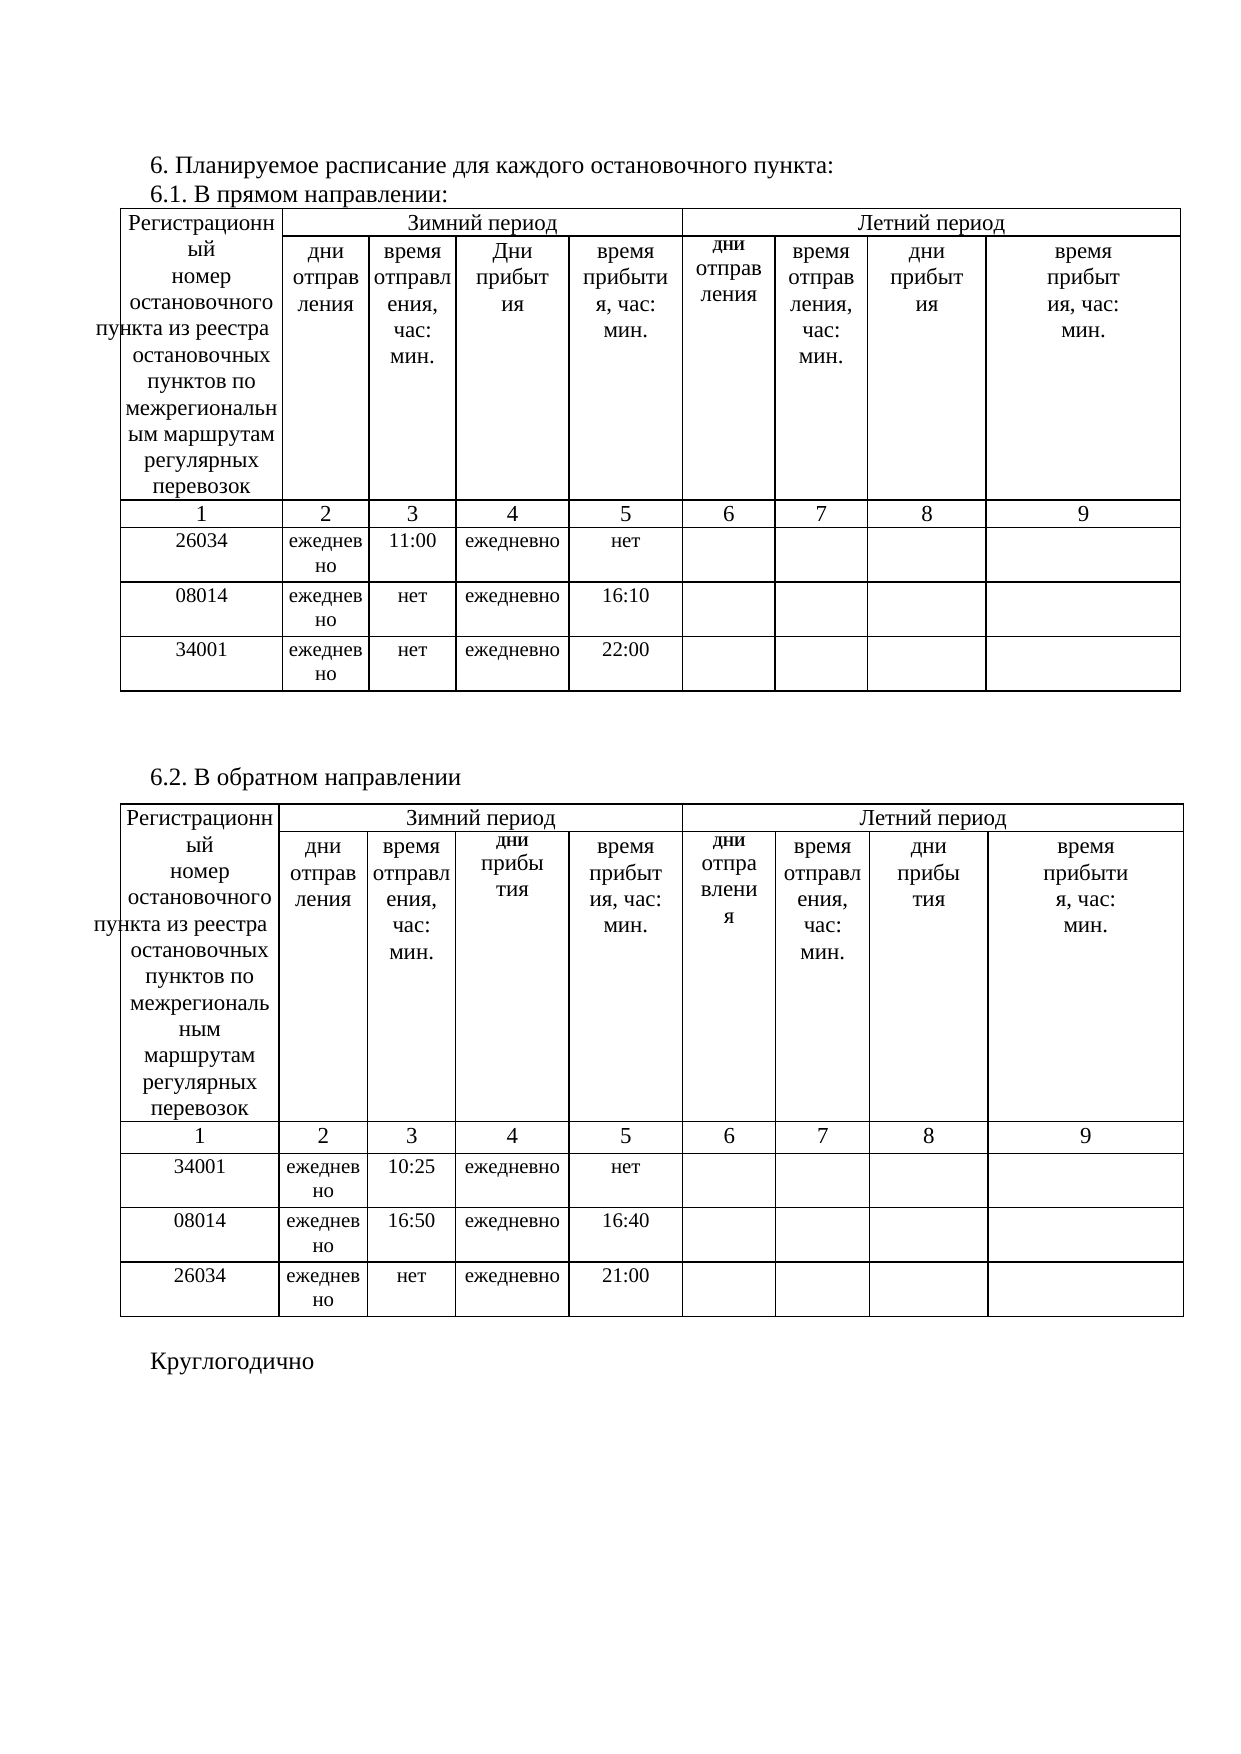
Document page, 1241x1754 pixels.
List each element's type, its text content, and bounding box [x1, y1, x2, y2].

table_cell нет [570, 528, 682, 581]
table_cell дни отправ ления [280, 832, 367, 1121]
table_cell Дни прибыт ия [457, 237, 568, 499]
table_cell [776, 1208, 869, 1261]
text 6.1. В прямом направлении: [150, 179, 1090, 207]
table_cell время прибыти я, час: мин. [570, 237, 682, 499]
table_cell 1 [121, 501, 282, 527]
table_header Зимний период [280, 805, 682, 831]
table_cell ежедневно [283, 637, 368, 690]
table_header Регистрационный номер остановочного пункта из реестра остановочных пунктов по межрегиональным маршрутам регулярных перевозок [121, 805, 278, 1121]
table_cell 16:40 [570, 1208, 682, 1261]
table_cell время отправл ения, час: мин. [776, 832, 869, 1121]
table_cell ежедневно [280, 1154, 367, 1207]
table_cell 08014 [121, 1208, 278, 1261]
table_cell [683, 637, 774, 690]
table_cell время прибыт ия, час: мин. [570, 832, 682, 1121]
table_cell ежедневно [457, 583, 568, 636]
table_cell ежедневно [457, 637, 568, 690]
table_cell 26034 [121, 1263, 278, 1316]
table_cell 21:00 [570, 1263, 682, 1316]
table_cell [870, 1154, 987, 1207]
table_cell [987, 637, 1180, 690]
table_cell время прибыти я, час: мин. [989, 832, 1183, 1121]
table_cell [776, 1263, 869, 1316]
table_cell [870, 1263, 987, 1316]
text 6.2. В обратном направлении [150, 762, 1090, 790]
table_cell 6 [683, 501, 774, 527]
table_cell нет [370, 637, 455, 690]
table_cell 8 [868, 501, 985, 527]
table_cell [776, 528, 867, 581]
table_cell ежедневно [457, 528, 568, 581]
table_cell [683, 1263, 775, 1316]
table_cell [776, 637, 867, 690]
text 6. Планируемое расписание для каждого остановочного пункта: [150, 150, 1090, 179]
table_cell 1 [121, 1122, 278, 1152]
table_cell 16:10 [570, 583, 682, 636]
table_cell время прибыт ия, час: мин. [987, 237, 1180, 499]
table_cell время отправл ения, час: мин. [368, 832, 455, 1121]
table_cell 4 [457, 501, 568, 527]
table_cell ежедневно [456, 1154, 568, 1207]
table_cell 34001 [121, 637, 282, 690]
table_cell ежедневно [280, 1263, 367, 1316]
table_cell [683, 528, 774, 581]
table_cell нет [570, 1154, 682, 1207]
table_cell 2 [283, 501, 368, 527]
table_cell ежедневно [456, 1263, 568, 1316]
table_cell дни прибы тия [870, 832, 987, 1121]
table_cell время отправ ления, час: мин. [776, 237, 867, 499]
table_cell [868, 583, 985, 636]
table_cell 16:50 [368, 1208, 455, 1261]
table_cell [989, 1154, 1183, 1207]
table_cell [868, 637, 985, 690]
table_cell ежедневно [283, 583, 368, 636]
table_cell время отправл ения, час: мин. [370, 237, 455, 499]
table_cell [989, 1208, 1183, 1261]
table_cell 22:00 [570, 637, 682, 690]
table_cell 8 [870, 1122, 987, 1152]
table_cell 4 [456, 1122, 568, 1152]
table_header Летний период [683, 209, 1180, 235]
table_header Зимний период [283, 209, 682, 235]
table_cell 08014 [121, 583, 282, 636]
table_cell [683, 583, 774, 636]
table_cell 9 [987, 501, 1180, 527]
table_header Регистрационный номер остановочного пункта из реестра остановочных пунктов по межрегиональным маршрутам регулярных перевозок [121, 209, 282, 499]
table_cell ДНИ отпра влени я [683, 832, 775, 1121]
table_cell 5 [570, 501, 682, 527]
table_cell 10:25 [368, 1154, 455, 1207]
table_header Летний период [683, 805, 1183, 831]
table_cell 34001 [121, 1154, 278, 1207]
table_cell [776, 583, 867, 636]
table_cell [683, 1154, 775, 1207]
table_cell ежедневно [283, 528, 368, 581]
table_cell 26034 [121, 528, 282, 581]
table_cell [870, 1208, 987, 1261]
table_cell [868, 528, 985, 581]
table_cell 6 [683, 1122, 775, 1152]
table_cell ДНИ прибы тия [456, 832, 568, 1121]
table_cell 2 [280, 1122, 367, 1152]
table_cell 11:00 [370, 528, 455, 581]
table_cell дни отправ ления [283, 237, 368, 499]
table_cell ежедневно [456, 1208, 568, 1261]
table_cell дни прибыт ия [868, 237, 985, 499]
table_cell [776, 1154, 869, 1207]
table_cell [683, 1208, 775, 1261]
table_cell 7 [776, 1122, 869, 1152]
table_cell ежедневно [280, 1208, 367, 1261]
table_cell ДНИ отправ ления [683, 237, 774, 499]
table_cell 3 [368, 1122, 455, 1152]
table_cell 5 [570, 1122, 682, 1152]
table_cell 7 [776, 501, 867, 527]
table_cell нет [370, 583, 455, 636]
table_cell нет [368, 1263, 455, 1316]
table_cell [987, 583, 1180, 636]
text Круглогодично [150, 1346, 1090, 1375]
table_cell 9 [989, 1122, 1183, 1152]
table_cell 3 [370, 501, 455, 527]
table_cell [989, 1263, 1183, 1316]
table_cell [987, 528, 1180, 581]
